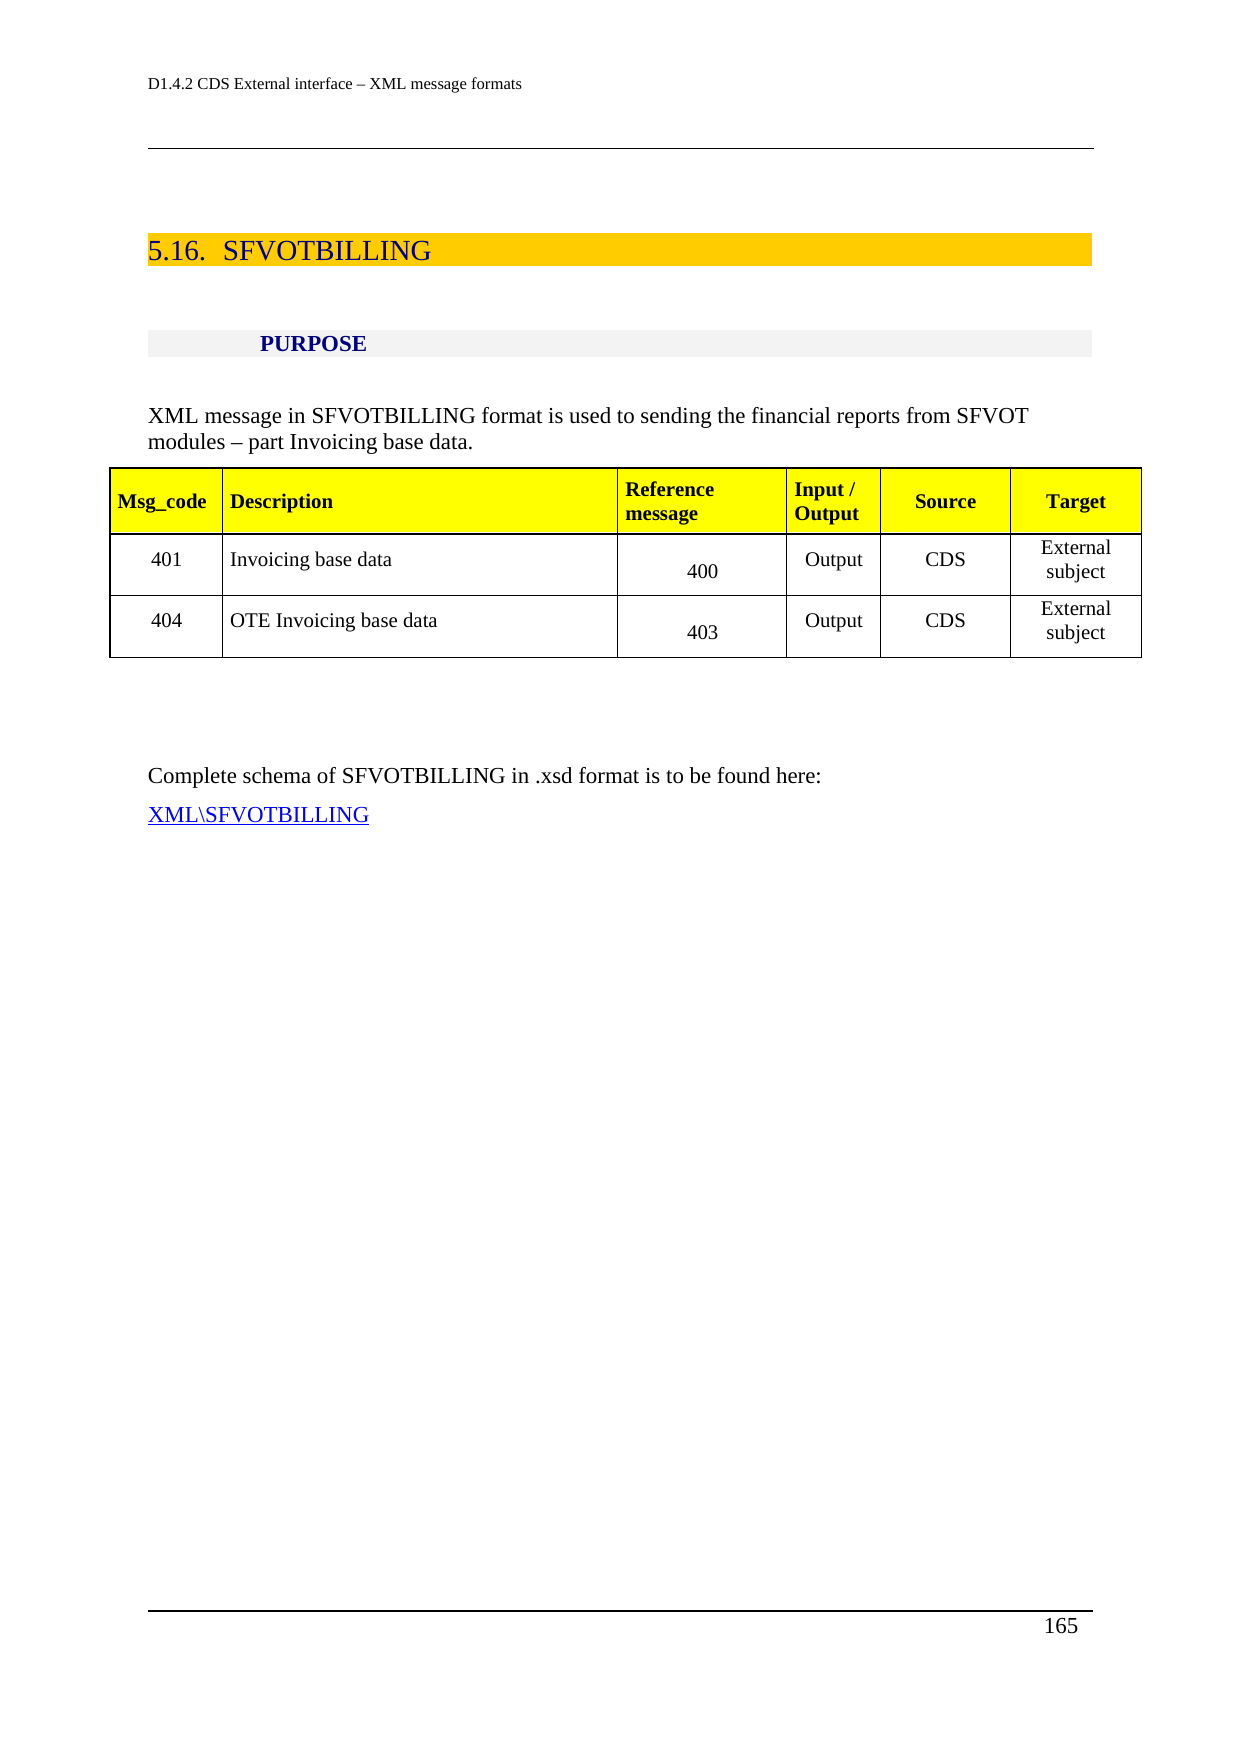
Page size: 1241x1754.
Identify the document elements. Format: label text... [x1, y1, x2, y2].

text XML message in SFVOTBILLING format is used to sending the financial reports from SFVOT modules – part Invoicing base data. [148, 402, 1092, 454]
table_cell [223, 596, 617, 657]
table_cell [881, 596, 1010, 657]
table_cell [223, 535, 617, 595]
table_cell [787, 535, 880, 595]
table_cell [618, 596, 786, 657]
text XML\SFVOTBILLING [148, 801, 1092, 827]
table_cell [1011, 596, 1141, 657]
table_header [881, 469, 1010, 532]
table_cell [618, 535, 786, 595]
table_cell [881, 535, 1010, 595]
subtitle SFVOTBILLING [148, 233, 1092, 266]
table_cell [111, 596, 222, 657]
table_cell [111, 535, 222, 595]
subtitle purpose [148, 330, 1092, 357]
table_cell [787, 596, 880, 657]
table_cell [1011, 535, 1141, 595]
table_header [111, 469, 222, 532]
text Complete schema of SFVOTBILLING in .xsd format is to be found here: [148, 762, 1092, 788]
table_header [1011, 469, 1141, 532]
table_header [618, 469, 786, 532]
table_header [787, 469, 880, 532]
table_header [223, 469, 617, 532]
